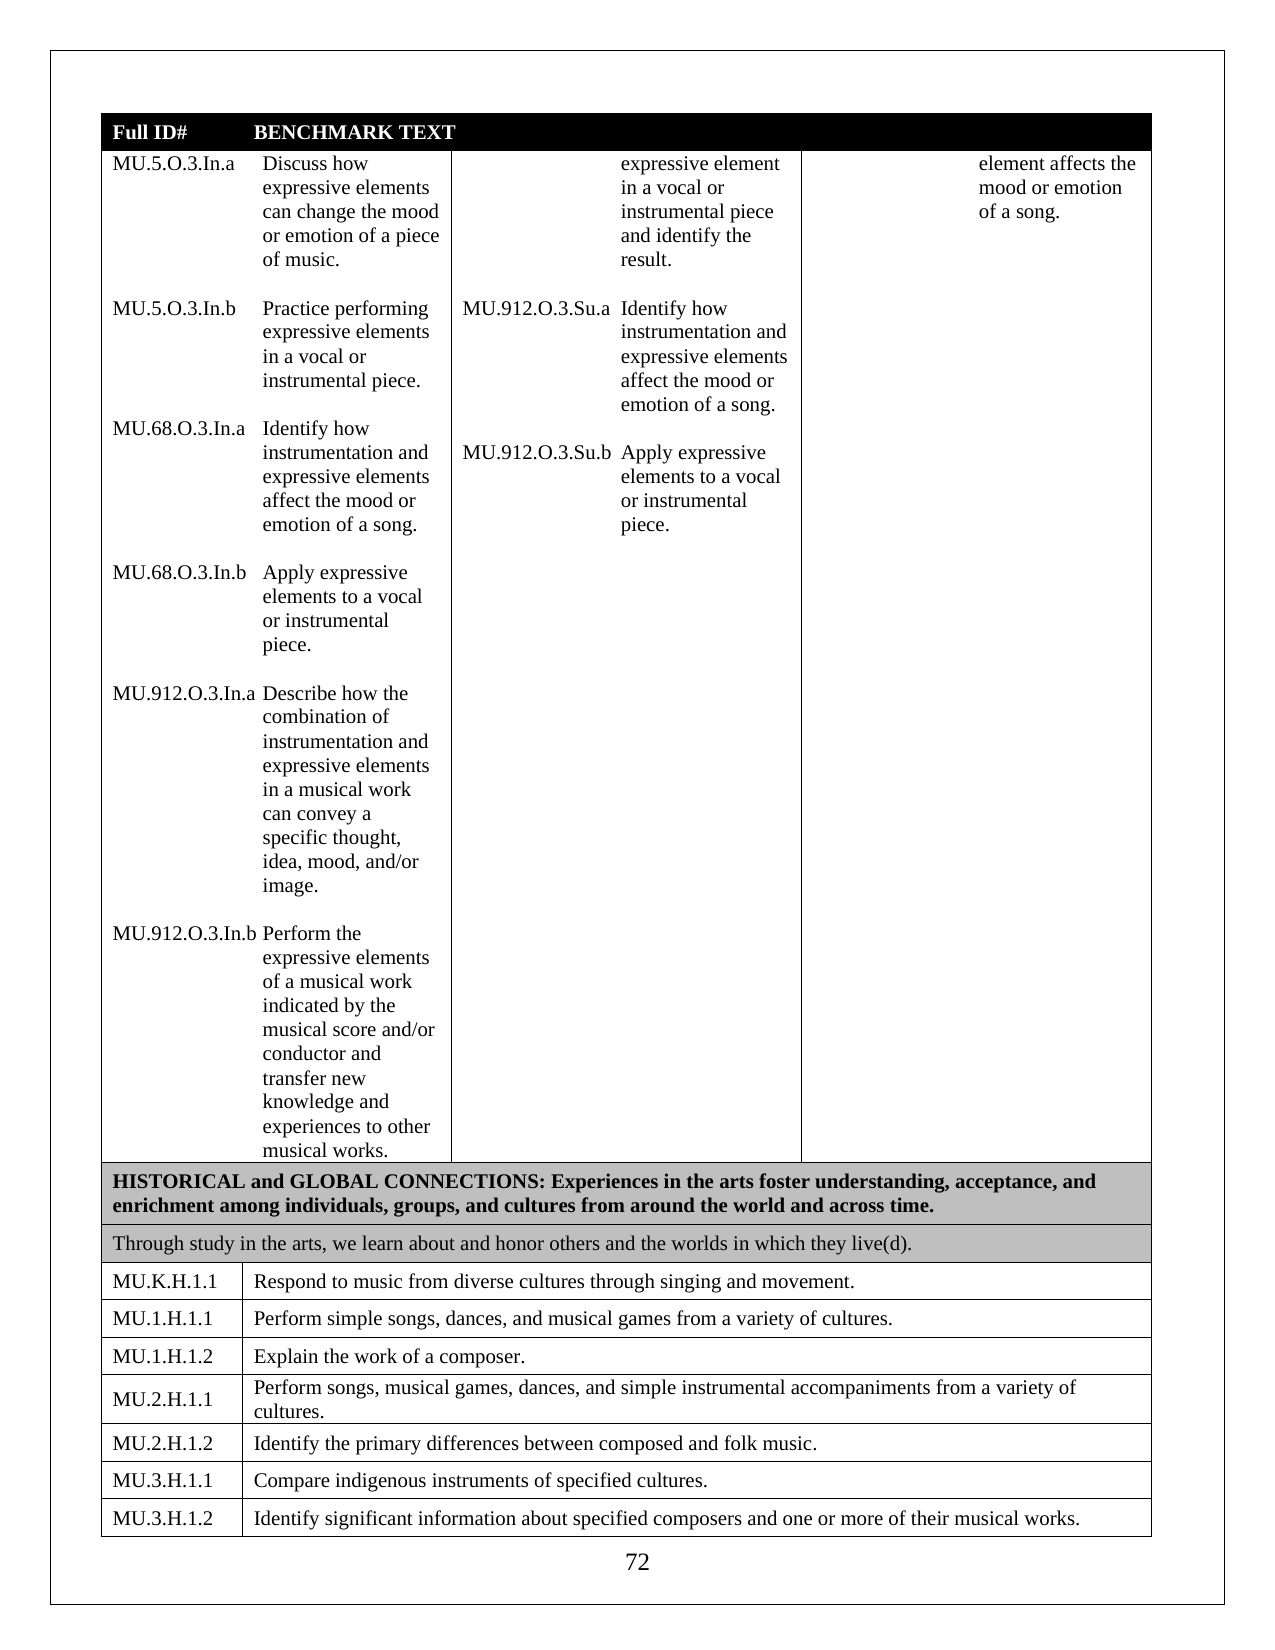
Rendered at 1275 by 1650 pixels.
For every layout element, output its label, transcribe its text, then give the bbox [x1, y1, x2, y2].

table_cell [802, 151, 1151, 1162]
table_cell MU.1.H.1.2 [102, 1338, 242, 1374]
table_cell MU.2.H.1.2 [102, 1424, 242, 1461]
table_header BENCHMARK TEXT [243, 114, 1151, 150]
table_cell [452, 151, 801, 1162]
table_cell MU.K.H.1.1 [102, 1263, 242, 1299]
table_cell MU.1.H.1.1 [102, 1300, 242, 1337]
table_cell Identify significant information about specified composers and one or more of their musical works. [243, 1499, 1151, 1536]
table_header Full ID# [102, 114, 242, 150]
table_cell Identify the primary differences between composed and folk music. [243, 1424, 1151, 1461]
table_cell Perform songs, musical games, dances, and simple instrumental accompaniments from a variety of cultures. [243, 1375, 1151, 1423]
table_cell MU.3.H.1.2 [102, 1499, 242, 1536]
table_cell Compare indigenous instruments of specified cultures. [243, 1462, 1151, 1498]
table_cell MU.3.H.1.1 [102, 1462, 242, 1498]
table_cell MU.2.H.1.1 [102, 1375, 242, 1423]
table_cell HISTORICAL and GLOBAL CONNECTIONS: Experiences in the arts foster understanding, acceptance, and enrichment among individuals, groups, and cultures from around the world and across time. [102, 1163, 1151, 1224]
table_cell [102, 151, 451, 1162]
table_cell Through study in the arts, we learn about and honor others and the worlds in which they live(d). [102, 1225, 1151, 1262]
table_cell Respond to music from diverse cultures through singing and movement. [243, 1263, 1151, 1299]
table_cell Explain the work of a composer. [243, 1338, 1151, 1374]
table_cell Perform simple songs, dances, and musical games from a variety of cultures. [243, 1300, 1151, 1337]
